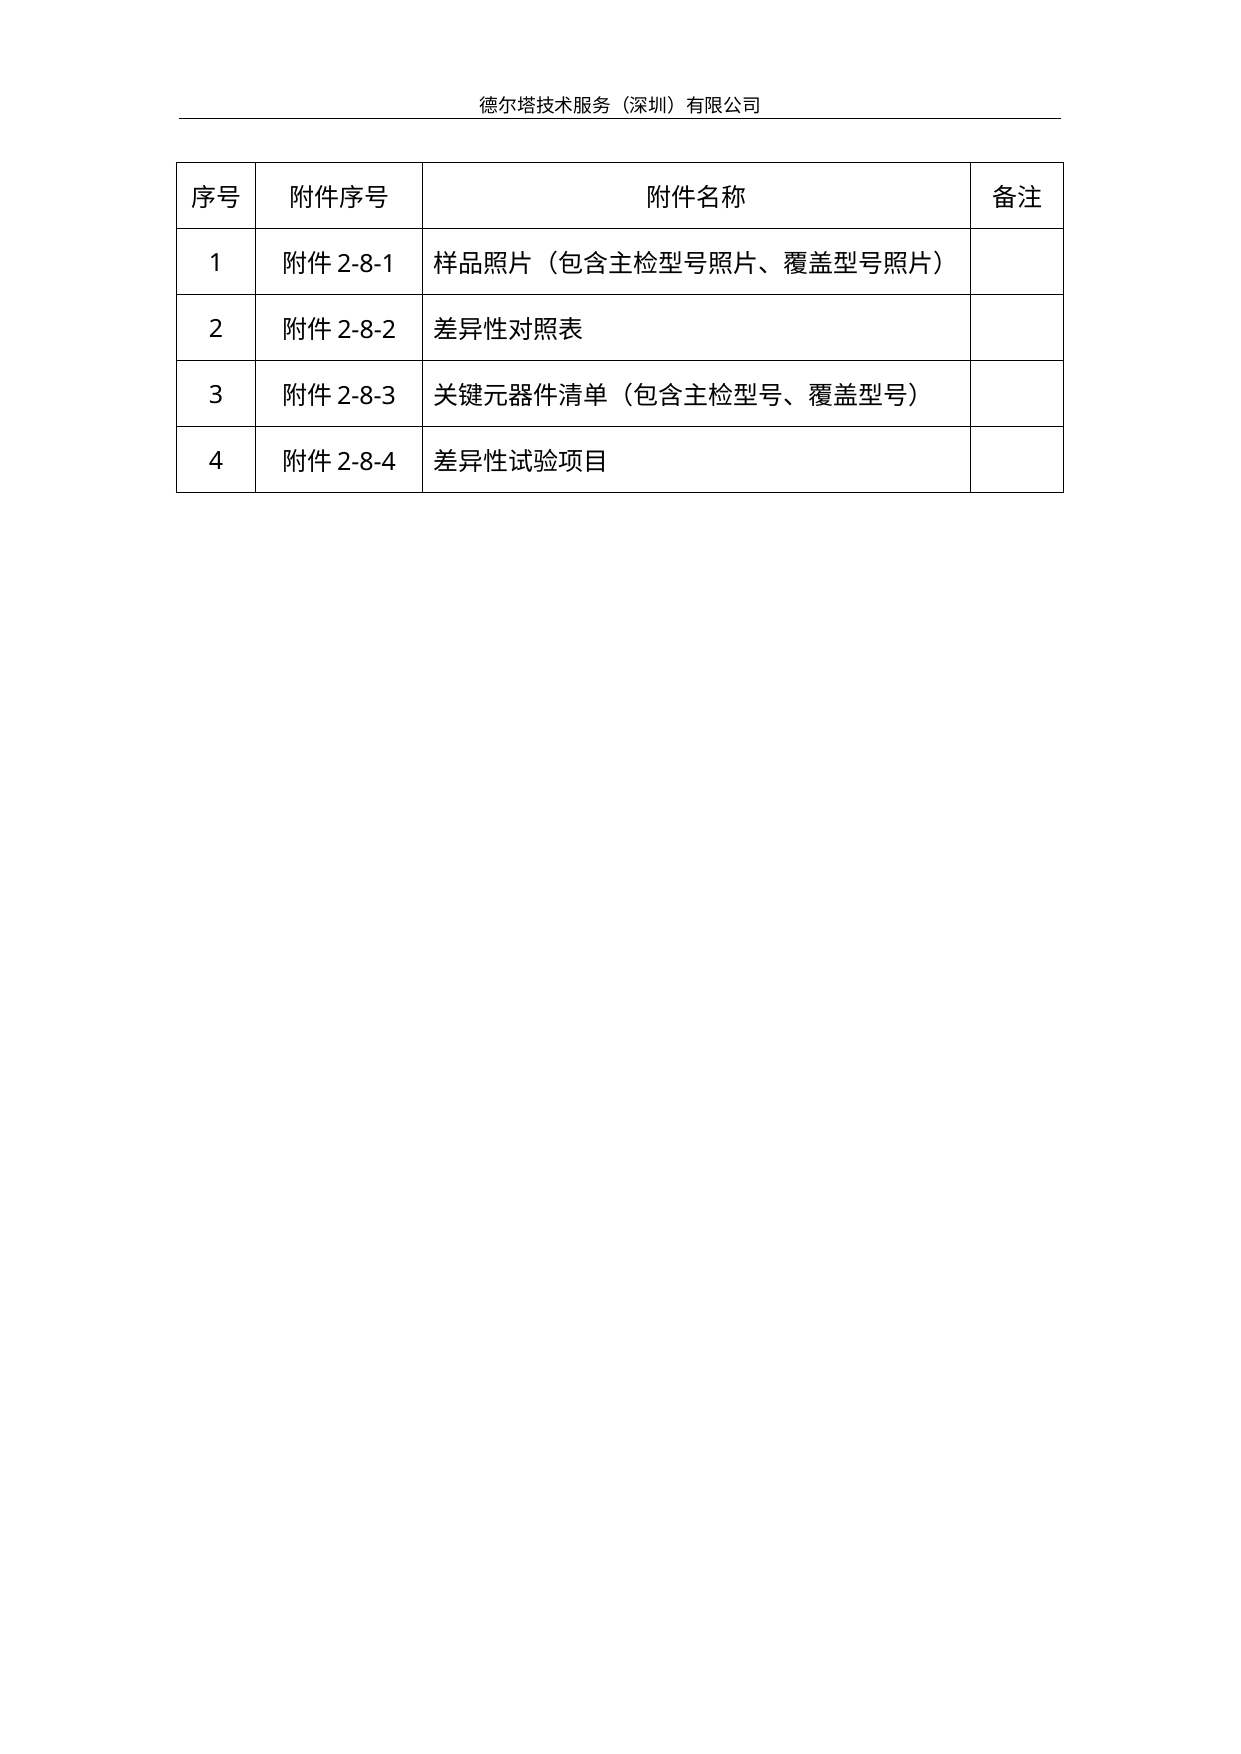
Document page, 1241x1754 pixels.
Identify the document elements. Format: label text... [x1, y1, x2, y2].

table_cell 附件2-8-4 [256, 427, 422, 492]
table_cell 4 [177, 427, 255, 492]
table_cell [971, 427, 1063, 492]
table_header 备注 [971, 163, 1063, 228]
table_cell 1 [177, 229, 255, 294]
table_cell 样品照片（包含主检型号照片、覆盖型号照片） [423, 229, 970, 294]
table_cell [971, 229, 1063, 294]
table_cell [971, 295, 1063, 360]
table_cell 附件2-8-1 [256, 229, 422, 294]
table_cell 附件2-8-2 [256, 295, 422, 360]
table_cell 差异性对照表 [423, 295, 970, 360]
table_cell 差异性试验项目 [423, 427, 970, 492]
table_header 序号 [177, 163, 255, 228]
table_header 附件序号 [256, 163, 422, 228]
table_cell 2 [177, 295, 255, 360]
table_cell 关键元器件清单（包含主检型号、覆盖型号） [423, 361, 970, 426]
table_cell 3 [177, 361, 255, 426]
table_cell [971, 361, 1063, 426]
table_header 附件名称 [423, 163, 970, 228]
table_cell 附件2-8-3 [256, 361, 422, 426]
